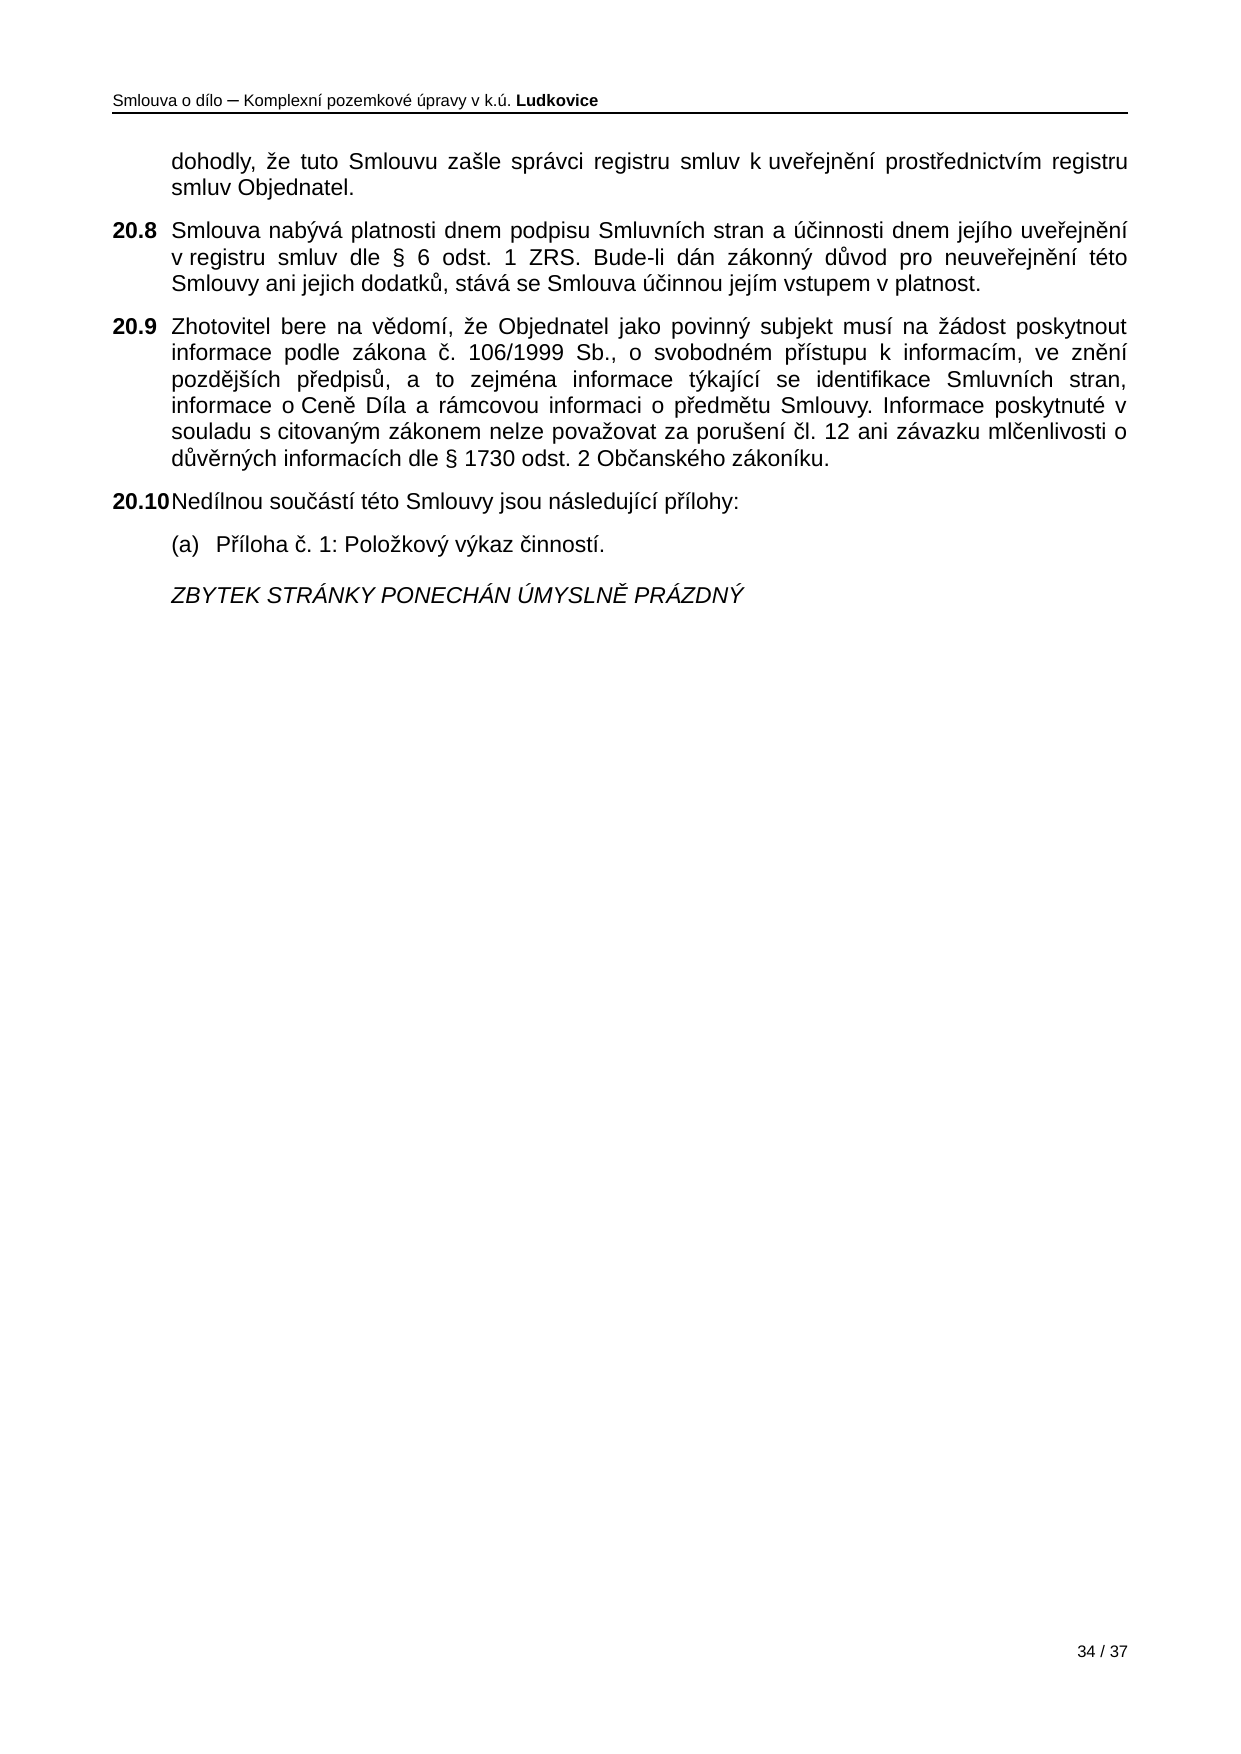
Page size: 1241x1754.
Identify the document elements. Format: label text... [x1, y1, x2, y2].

text Nedílnou součástí této Smlouvy jsou následující přílohy: [112, 488, 1128, 514]
text Smlouva nabývá platnosti dnem podpisu Smluvních stran a účinnosti dnem jejího uveřejnění v registru smluv dle § 6 odst. 1 ZRS. Bude-li dán zákonný důvod pro neuveřejnění této Smlouvy ani jejich dodatků, stává se Smlouva účinnou jejím vstupem v platnost. [112, 217, 1128, 296]
list ZBYTEK STRÁNKY PONECHÁN ÚMYSLNĚ PRÁZDNÝ [171, 582, 1128, 608]
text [112, 148, 1128, 200]
list Příloha č. 1: Položkový výkaz činností. [171, 531, 1128, 557]
text Zhotovitel bere na vědomí, že Objednatel jako povinný subjekt musí na žádost poskytnout informace podle zákona č. 106/1999 Sb., o svobodném přístupu k informacím, ve znění pozdějších předpisů, a to zejména informace týkající se identifikace Smluvních stran, informace o Ceně Díla a rámcovou informaci o předmětu Smlouvy. Informace poskytnuté v souladu s citovaným zákonem nelze považovat za porušení čl. 12 ani závazku mlčenlivosti o důvěrných informacích dle § 1730 odst. 2 Občanského zákoníku. [112, 313, 1128, 471]
